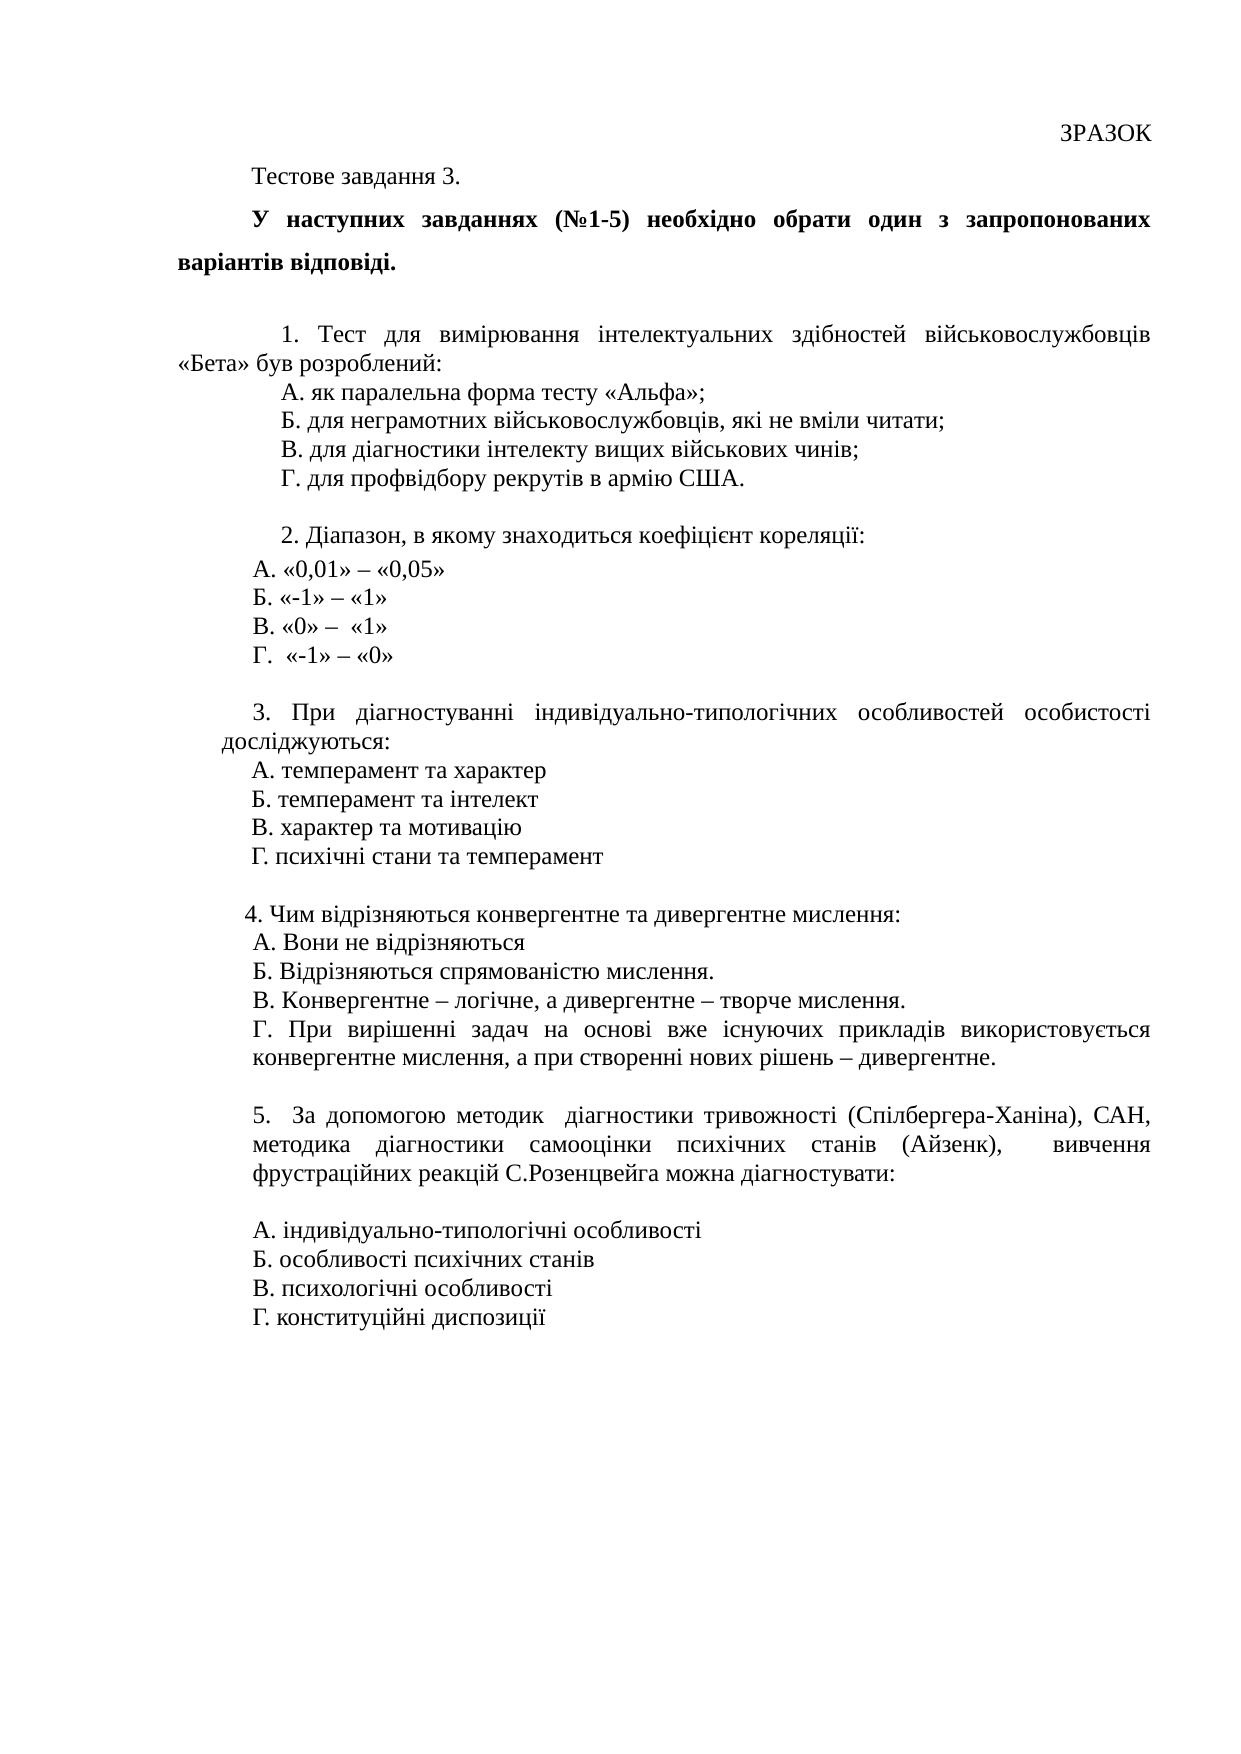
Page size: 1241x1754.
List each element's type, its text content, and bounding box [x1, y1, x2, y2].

text Б. особливості психічних станів [252, 1244, 1152, 1273]
text А. індивідуально-типологічні особливості [252, 1215, 1152, 1244]
text 2. Діапазон, в якому знаходиться коефіцієнт кореляції: [207, 521, 1152, 549]
text В. психологічні особливості [252, 1273, 1152, 1302]
text 3. При діагностуванні індивідуально-типологічних особливостей особистості досліджуються: [222, 697, 1152, 755]
text В. Конвергентне – логічне, а дивергентне – творче мислення. [252, 985, 1152, 1014]
text А. «0,01» – «0,05» [252, 554, 1152, 582]
text Г. «-1» – «0» [252, 640, 1152, 669]
text ЗРАЗОК [177, 118, 1152, 147]
text Б. темперамент та інтелект [251, 784, 1152, 812]
text В. для діагностики інтелекту вищих військових чинів; [244, 434, 1152, 463]
text А. темперамент та характер [251, 755, 1152, 784]
text Г. конституційні диспозиції [252, 1302, 1152, 1330]
text В. «0» – «1» [252, 611, 1152, 640]
text 5. За допомогою методик діагностики тривожності (Спілбергера-Ханіна), САН, методика діагностики самооцінки психічних станів (Айзенк), вивчення фрустраційних реакцій С.Розенцвейга можна діагностувати: [252, 1100, 1152, 1187]
text Б. «-1» – «1» [252, 582, 1152, 611]
text А. як паралельна форма тесту «Альфа»; [244, 377, 1152, 406]
text Г. психічні стани та темперамент [251, 841, 1152, 870]
text В. характер та мотивацію [251, 812, 1152, 841]
text Г. для профвідбору рекрутів в армію США. [244, 463, 1152, 492]
text 4. Чим відрізняються конвергентне та дивергентне мислення: [244, 899, 1152, 927]
text 1. Тест для вимірювання інтелектуальних здібностей військовослужбовців «Бета» був розроблений: [177, 319, 1152, 377]
text Г. При вирішенні задач на основі вже існуючих прикладів використовується конвергентне мислення, а при створенні нових рішень – дивергентне. [252, 1014, 1152, 1071]
text У наступних завданнях (№1-5) необхідно обрати один з запропонованих варіантів відповіді. [177, 204, 1152, 276]
text Б. Відрізняються спрямованістю мислення. [252, 956, 1152, 985]
text А. Вони не відрізняються [252, 927, 1152, 956]
text Тестове завдання 3. [177, 161, 1152, 190]
text Б. для неграмотних військовослужбовців, які не вміли читати; [244, 406, 1152, 434]
